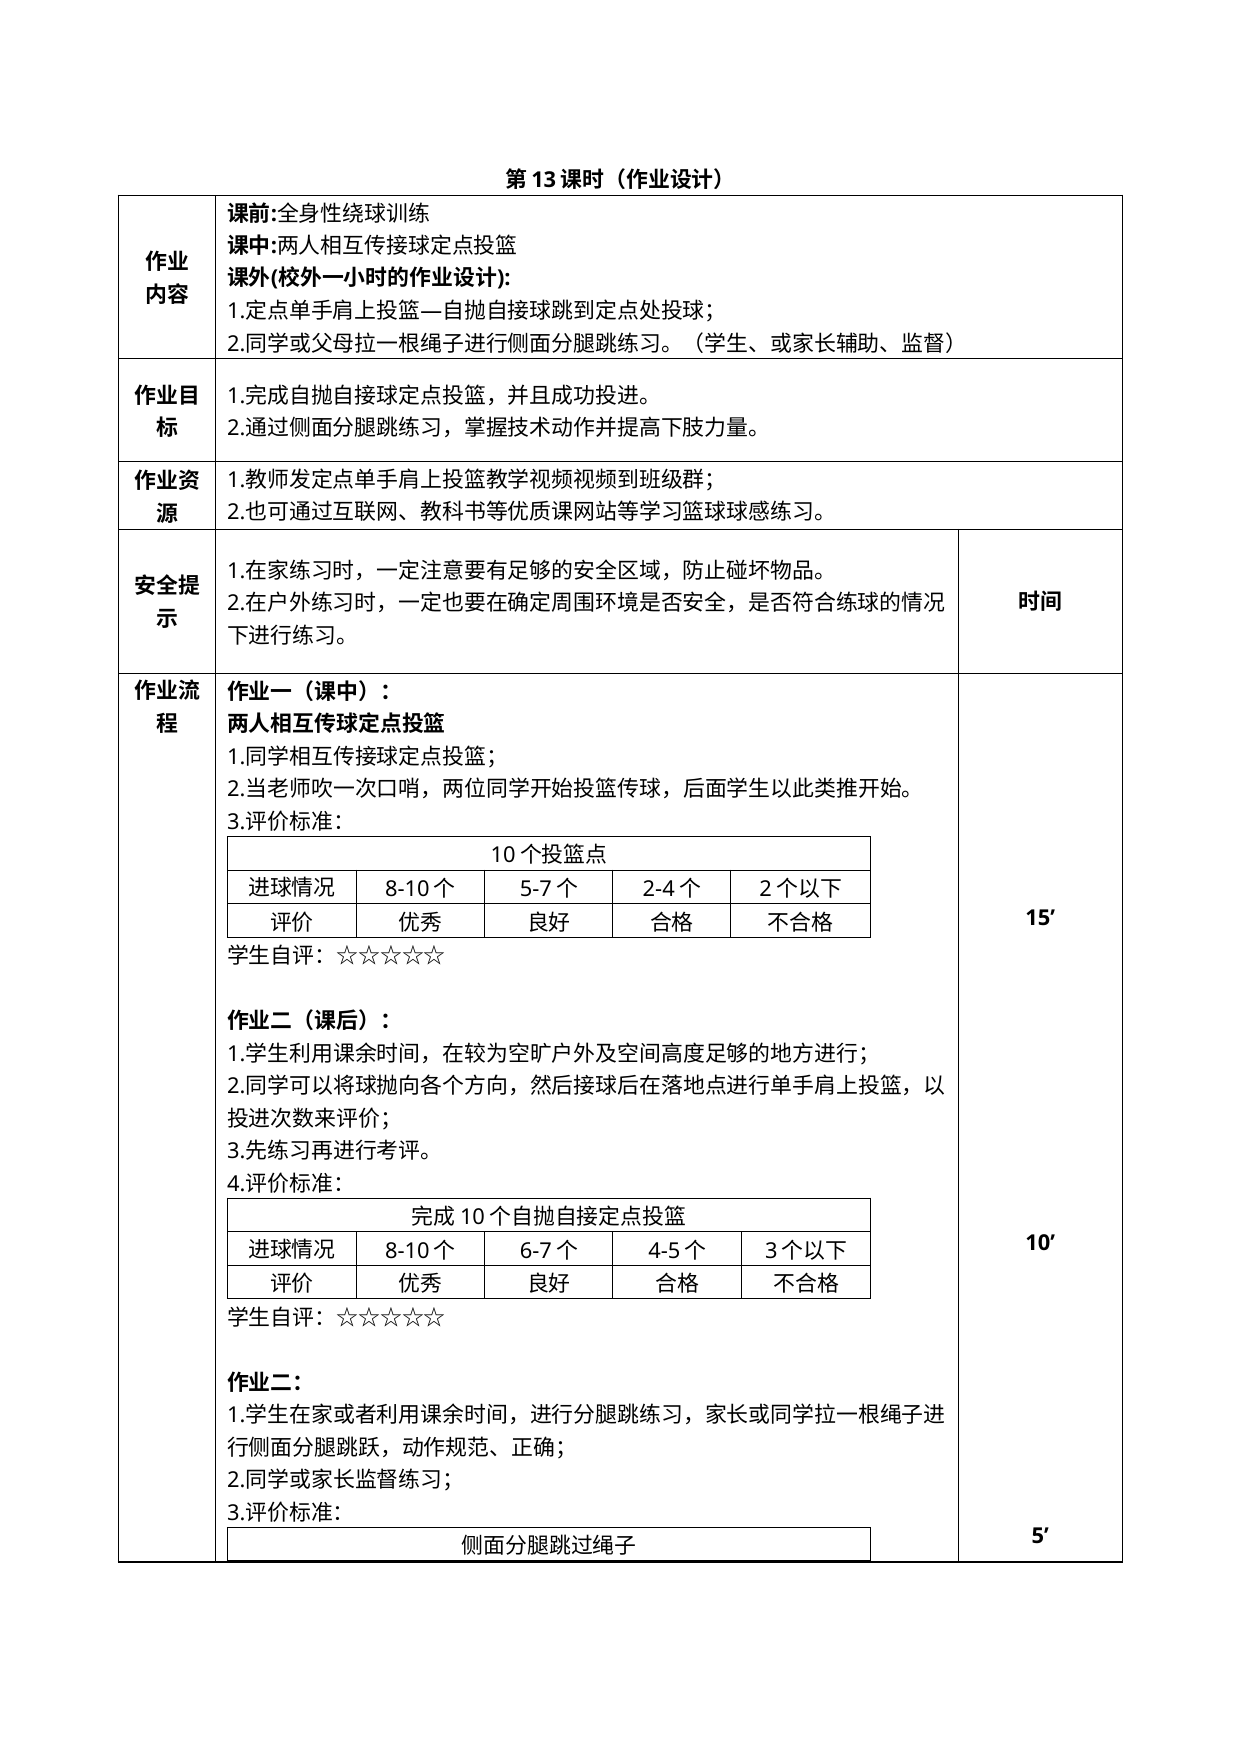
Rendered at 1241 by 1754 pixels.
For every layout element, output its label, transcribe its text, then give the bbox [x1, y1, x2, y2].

text 第13课时（作业设计） [118, 162, 1122, 194]
table_cell 1.教师发定点单手肩上投篮教学视频视频到班级群； 2.也可通过互联网、教科书等优质课网站等学习篮球球感练习。 [216, 462, 1122, 529]
table_cell 安全提示 [119, 530, 215, 672]
table_cell 15’ 10’ 5’ [959, 674, 1122, 1561]
table_header 作业 内容 [119, 196, 215, 358]
table_cell 时间 [959, 530, 1122, 672]
table_cell 1.完成自抛自接球定点投篮，并且成功投进。 2.通过侧面分腿跳练习，掌握技术动作并提高下肢力量。 [216, 359, 1122, 461]
table_cell 1.在家练习时，一定注意要有足够的安全区域，防止碰坏物品。 2.在户外练习时，一定也要在确定周围环境是否安全，是否符合练球的情况下进行练习。 [216, 530, 958, 672]
table_cell 作业资源 [119, 462, 215, 529]
table_header 课前:全身性绕球训练 课中:两人相互传接球定点投篮 课外(校外一小时的作业设计): 1.定点单手肩上投篮—自抛自接球跳到定点处投球； 2.同学或父母拉一根绳子进行侧面分腿跳练习。（学生、或家长辅助、监督） [216, 196, 1122, 358]
table_cell 作业流程 [119, 674, 215, 1561]
table_cell 作业目标 [119, 359, 215, 461]
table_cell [216, 674, 958, 1561]
